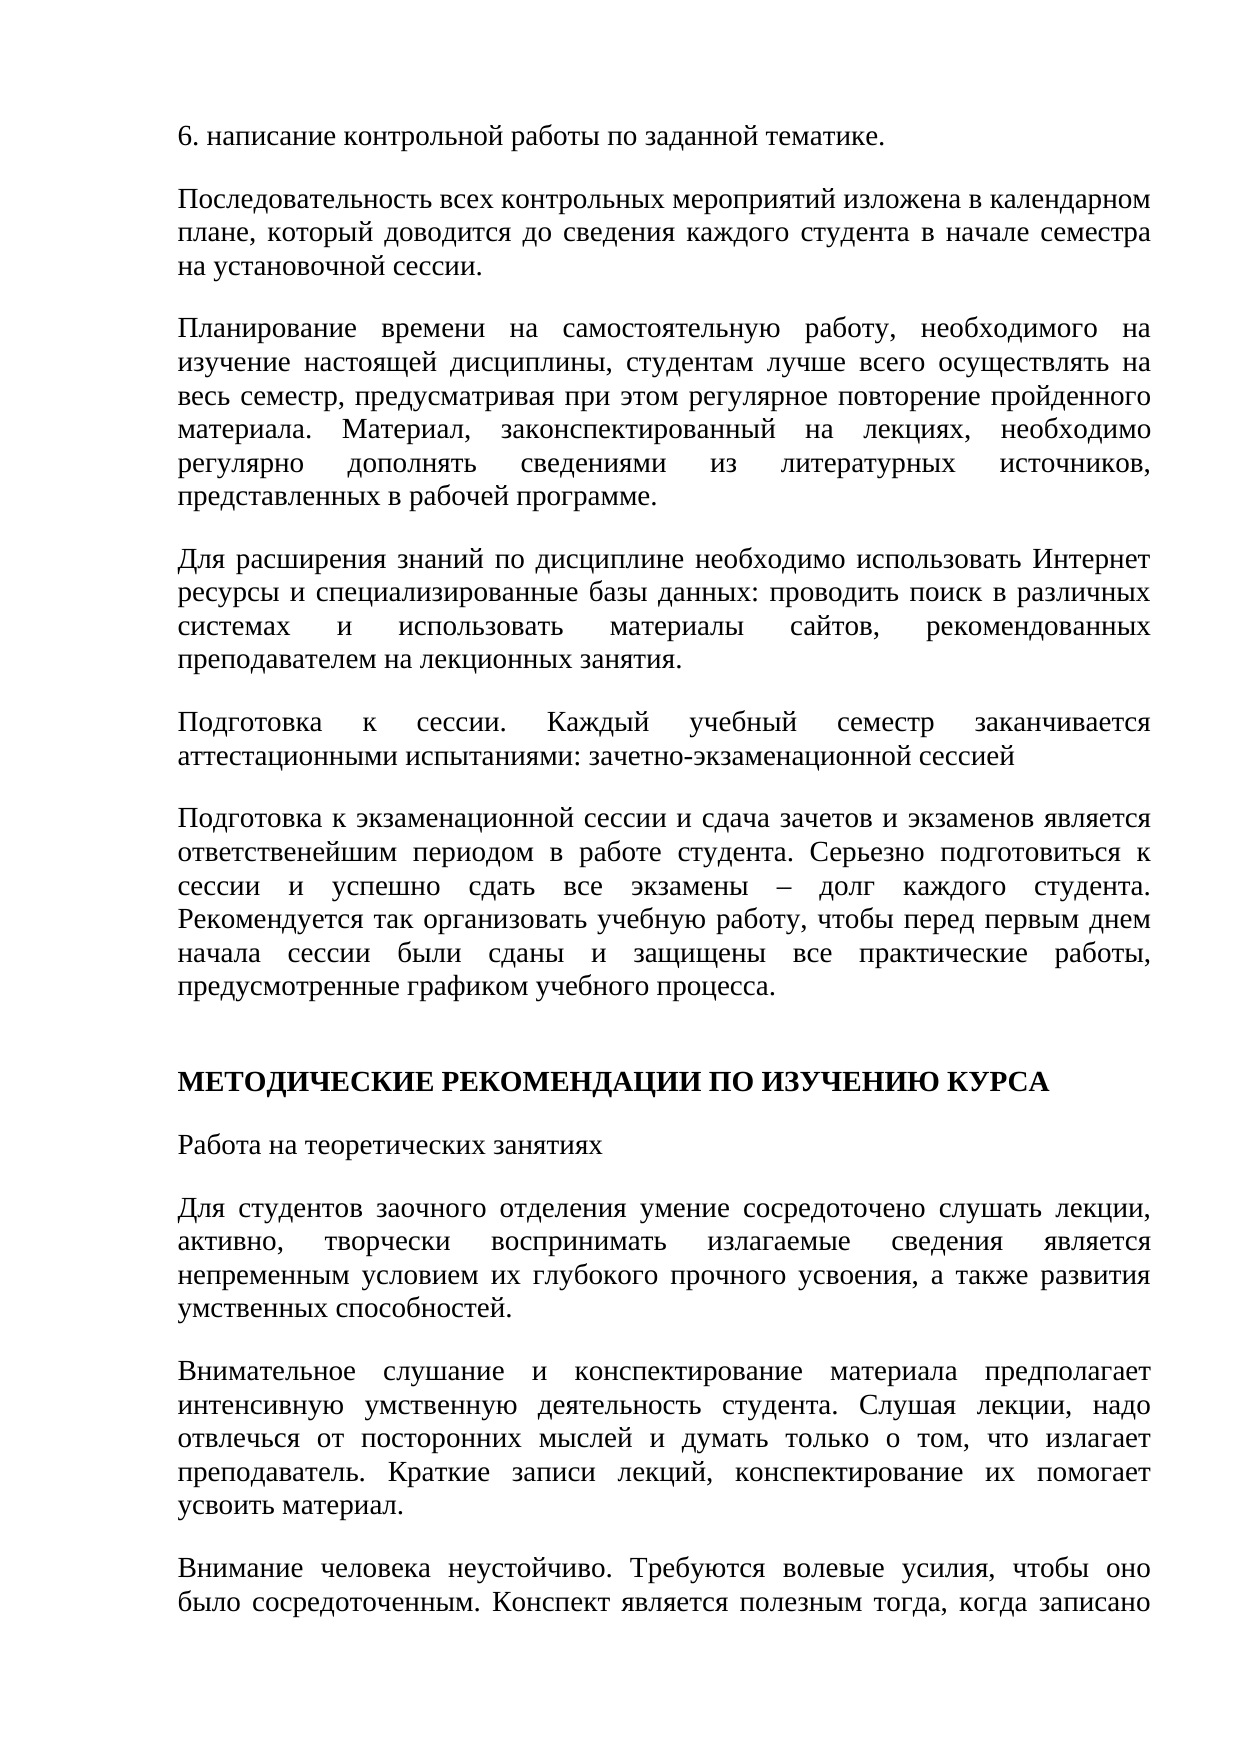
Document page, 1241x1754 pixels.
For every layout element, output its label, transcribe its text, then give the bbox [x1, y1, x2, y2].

text Работа на теоретических занятиях [177, 1127, 1152, 1161]
text Последовательность всех контрольных мероприятий изложена в календарном плане, который доводится до сведения каждого студента в начале семестра на установочной сессии. [177, 181, 1152, 281]
text Внимательное слушание и конспектирование материала предполагает интенсивную умственную деятельность студента. Слушая лекции, надо отвлечься от посторонних мыслей и думать только о том, что излагает преподаватель. Краткие записи лекций, конспектирование их помогает усвоить материал. [177, 1353, 1152, 1521]
text Для студентов заочного отделения умение сосредоточено слушать лекции, активно, творчески воспринимать излагаемые сведения является непременным условием их глубокого прочного усвоения, а также развития умственных способностей. [177, 1190, 1152, 1324]
text Подготовка к сессии. Каждый учебный семестр заканчивается аттестационными испытаниями: зачетно-экзаменационной сессией [177, 704, 1152, 771]
text МЕТОДИЧЕСКИЕ РЕКОМЕНДАЦИИ ПО ИЗУЧЕНИЮ КУРСА [177, 1064, 1152, 1098]
text Планирование времени на самостоятельную работу, необходимого на изучение настоящей дисциплины, студентам лучше всего осуществлять на весь семестр, предусматривая при этом регулярное повторение пройденного материала. Материал, законспектированный на лекциях, необходимо регулярно дополнять сведениями из литературных источников, представленных в рабочей программе. [177, 311, 1152, 512]
text 6. написание контрольной работы по заданной тематике. [177, 118, 1152, 152]
text Для расширения знаний по дисциплине необходимо использовать Интернет ресурсы и специализированные базы данных: проводить поиск в различных системах и использовать материалы сайтов, рекомендованных преподавателем на лекционных занятия. [177, 541, 1152, 675]
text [177, 1550, 1152, 1617]
text Подготовка к экзаменационной сессии и сдача зачетов и экзаменов является ответственейшим периодом в работе студента. Серьезно подготовиться к сессии и успешно сдать все экзамены – долг каждого студента. Рекомендуется так организовать учебную работу, чтобы перед первым днем начала сессии были сданы и защищены все практические работы, предусмотренные графиком учебного процесса. [177, 801, 1152, 1002]
